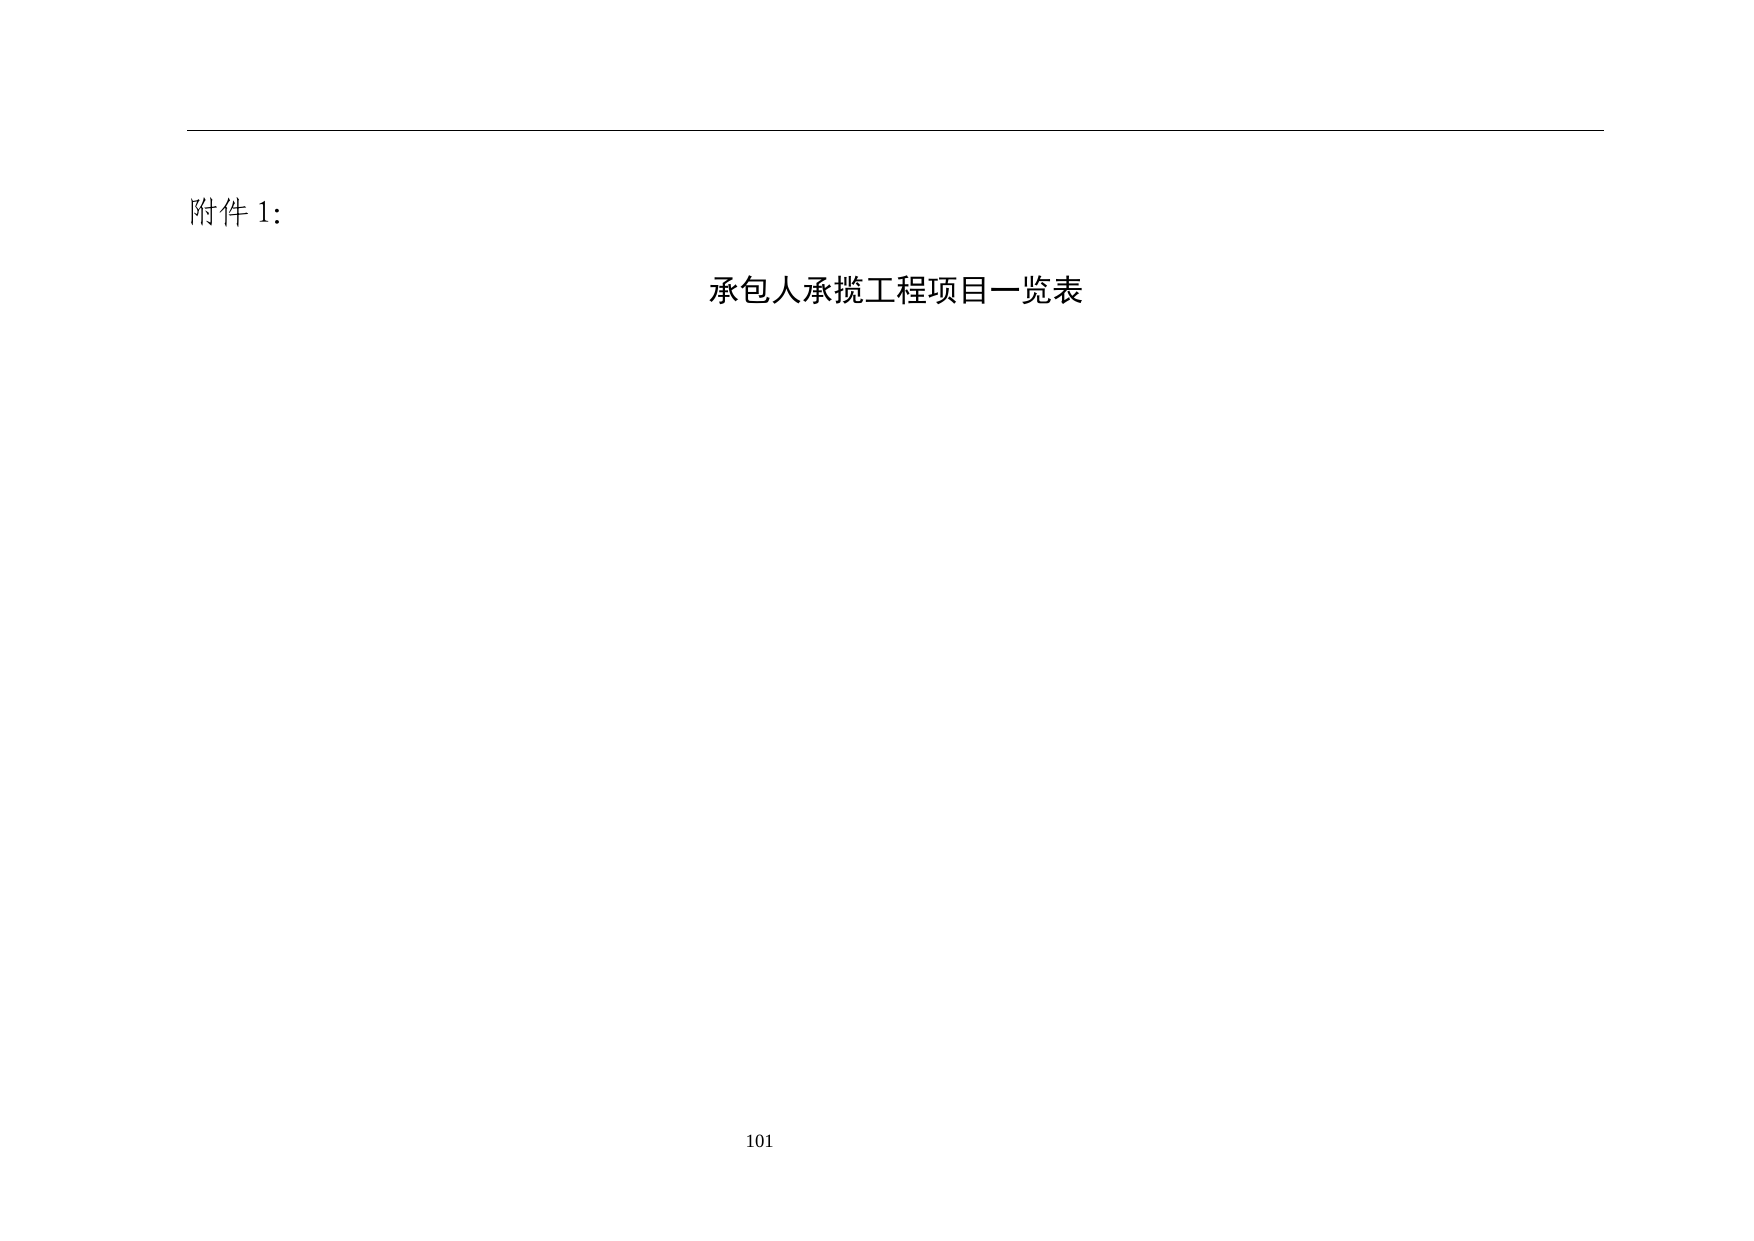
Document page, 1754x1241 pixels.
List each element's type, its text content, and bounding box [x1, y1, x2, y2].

text 承包人承揽工程项目一览表 [187, 255, 1604, 320]
text 附件1： [187, 178, 1604, 243]
